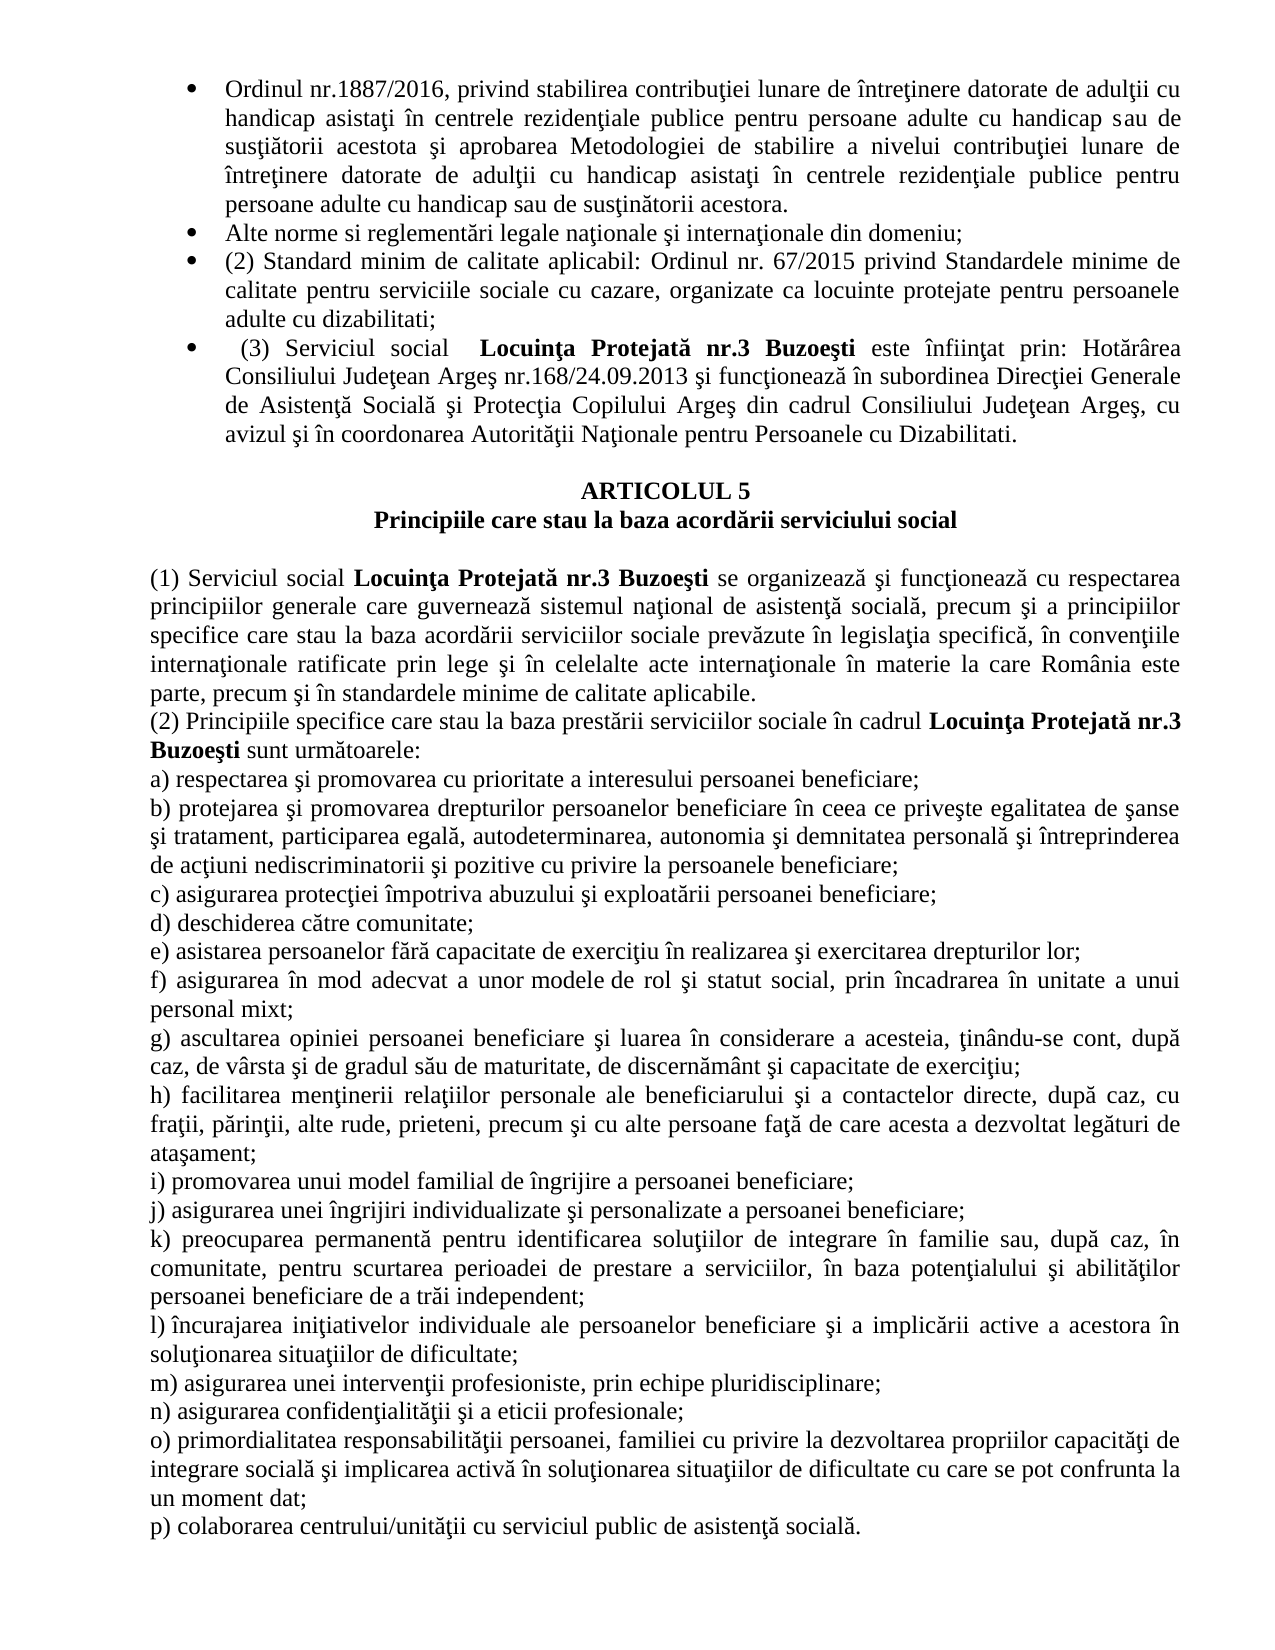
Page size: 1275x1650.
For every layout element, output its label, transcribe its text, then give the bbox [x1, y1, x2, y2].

text b) protejarea şi promovarea drepturilor persoanelor beneficiare în ceea ce priveşte egalitatea de şanse şi tratament, participarea egală, autodeterminarea, autonomia şi demnitatea personală şi întreprinderea de acţiuni nediscriminatorii şi pozitive cu privire la persoanele beneficiare; [150, 793, 1181, 879]
text k) preocuparea permanentă pentru identificarea soluţiilor de integrare în familie sau, după caz, în comunitate, pentru scurtarea perioadei de prestare a serviciilor, în baza potenţialului şi abilităţilor persoanei beneficiare de a trăi independent; [150, 1224, 1181, 1310]
text d) deschiderea către comunitate; [150, 908, 1181, 936]
list (2) Standard minim de calitate aplicabil: Ordinul nr. 67/2015 privind Standardele minime de calitate pentru serviciile sociale cu cazare, organizate ca locuinte protejate pentru persoanele adulte cu dizabilitati; [187, 246, 1181, 333]
text l) încurajarea iniţiativelor individuale ale persoanelor beneficiare şi a implicării active a acestora în soluţionarea situaţiilor de dificultate; [150, 1310, 1181, 1368]
text a) respectarea şi promovarea cu prioritate a interesului persoanei beneficiare; [150, 764, 1181, 793]
text h) facilitarea menţinerii relaţiilor personale ale beneficiarului şi a contactelor directe, după caz, cu fraţii, părinţii, alte rude, prieteni, precum şi cu alte persoane faţă de care acesta a dezvoltat legături de ataşament; [150, 1080, 1181, 1166]
text c) asigurarea protecţiei împotriva abuzului şi exploatării persoanei beneficiare; [150, 879, 1181, 908]
list Ordinul nr.1887/2016, privind stabilirea contribuţiei lunare de întreţinere datorate de adulţii cu handicap asistaţi în centrele rezidenţiale publice pentru persoane adulte cu handicap sau de susţiătorii acestota şi aprobarea Metodologiei de stabilire a nivelui contribuţiei lunare de întreţinere datorate de adulţii cu handicap asistaţi în centrele rezidenţiale publice pentru persoane adulte cu handicap sau de susţinătorii acestora. [187, 74, 1181, 218]
text Principiile care stau la baza acordării serviciului social [150, 505, 1181, 534]
list Alte norme si reglementări legale naţionale şi internaţionale din domeniu; [187, 218, 1181, 246]
list (3) Serviciul social Locuinţa Protejată nr.3 Buzoeşti este înfiinţat prin: Hotărârea Consiliului Judeţean Argeş nr.168/24.09.2013 şi funcţionează în subordinea Direcţiei Generale de Asistenţă Socială şi Protecţia Copilului Argeş din cadrul Consiliului Judeţean Argeş, cu avizul şi în coordonarea Autorităţii Naţionale pentru Persoanele cu Dizabilitati. [187, 333, 1181, 448]
text n) asigurarea confidenţialităţii şi a eticii profesionale; [150, 1396, 1181, 1425]
text e) asistarea persoanelor fără capacitate de exerciţiu în realizarea şi exercitarea drepturilor lor; [150, 936, 1181, 965]
text m) asigurarea unei intervenţii profesioniste, prin echipe pluridisciplinare; [150, 1368, 1181, 1396]
text j) asigurarea unei îngrijiri individualizate şi personalizate a persoanei beneficiare; [150, 1195, 1181, 1224]
text (1) Serviciul social Locuinţa Protejată nr.3 Buzoeşti se organizează şi funcţionează cu respectarea principiilor generale care guvernează sistemul naţional de asistenţă socială, precum şi a principiilor specifice care stau la baza acordării serviciilor sociale prevăzute în legislaţia specifică, în convenţiile internaţionale ratificate prin lege şi în celelalte acte internaţionale în materie la care România este parte, precum şi în standardele minime de calitate aplicabile. [150, 563, 1181, 706]
text ARTICOLUL 5 [150, 476, 1181, 505]
text o) primordialitatea responsabilităţii persoanei, familiei cu privire la dezvoltarea propriilor capacităţi de integrare socială şi implicarea activă în soluţionarea situaţiilor de dificultate cu care se pot confrunta la un moment dat; [150, 1425, 1181, 1511]
text g) ascultarea opiniei persoanei beneficiare şi luarea în considerare a acesteia, ţinându-se cont, după caz, de vârsta şi de gradul său de maturitate, de discernământ şi capacitate de exerciţiu; [150, 1023, 1181, 1080]
text (2) Principiile specifice care stau la baza prestării serviciilor sociale în cadrul Locuinţa Protejată nr.3 Buzoeşti sunt următoarele: [150, 706, 1181, 764]
text p) colaborarea centrului/unităţii cu serviciul public de asistenţă socială. [150, 1511, 1181, 1540]
text f) asigurarea în mod adecvat a unor modele de rol şi statut social, prin încadrarea în unitate a unui personal mixt; [150, 965, 1181, 1023]
text i) promovarea unui model familial de îngrijire a persoanei beneficiare; [150, 1166, 1181, 1195]
